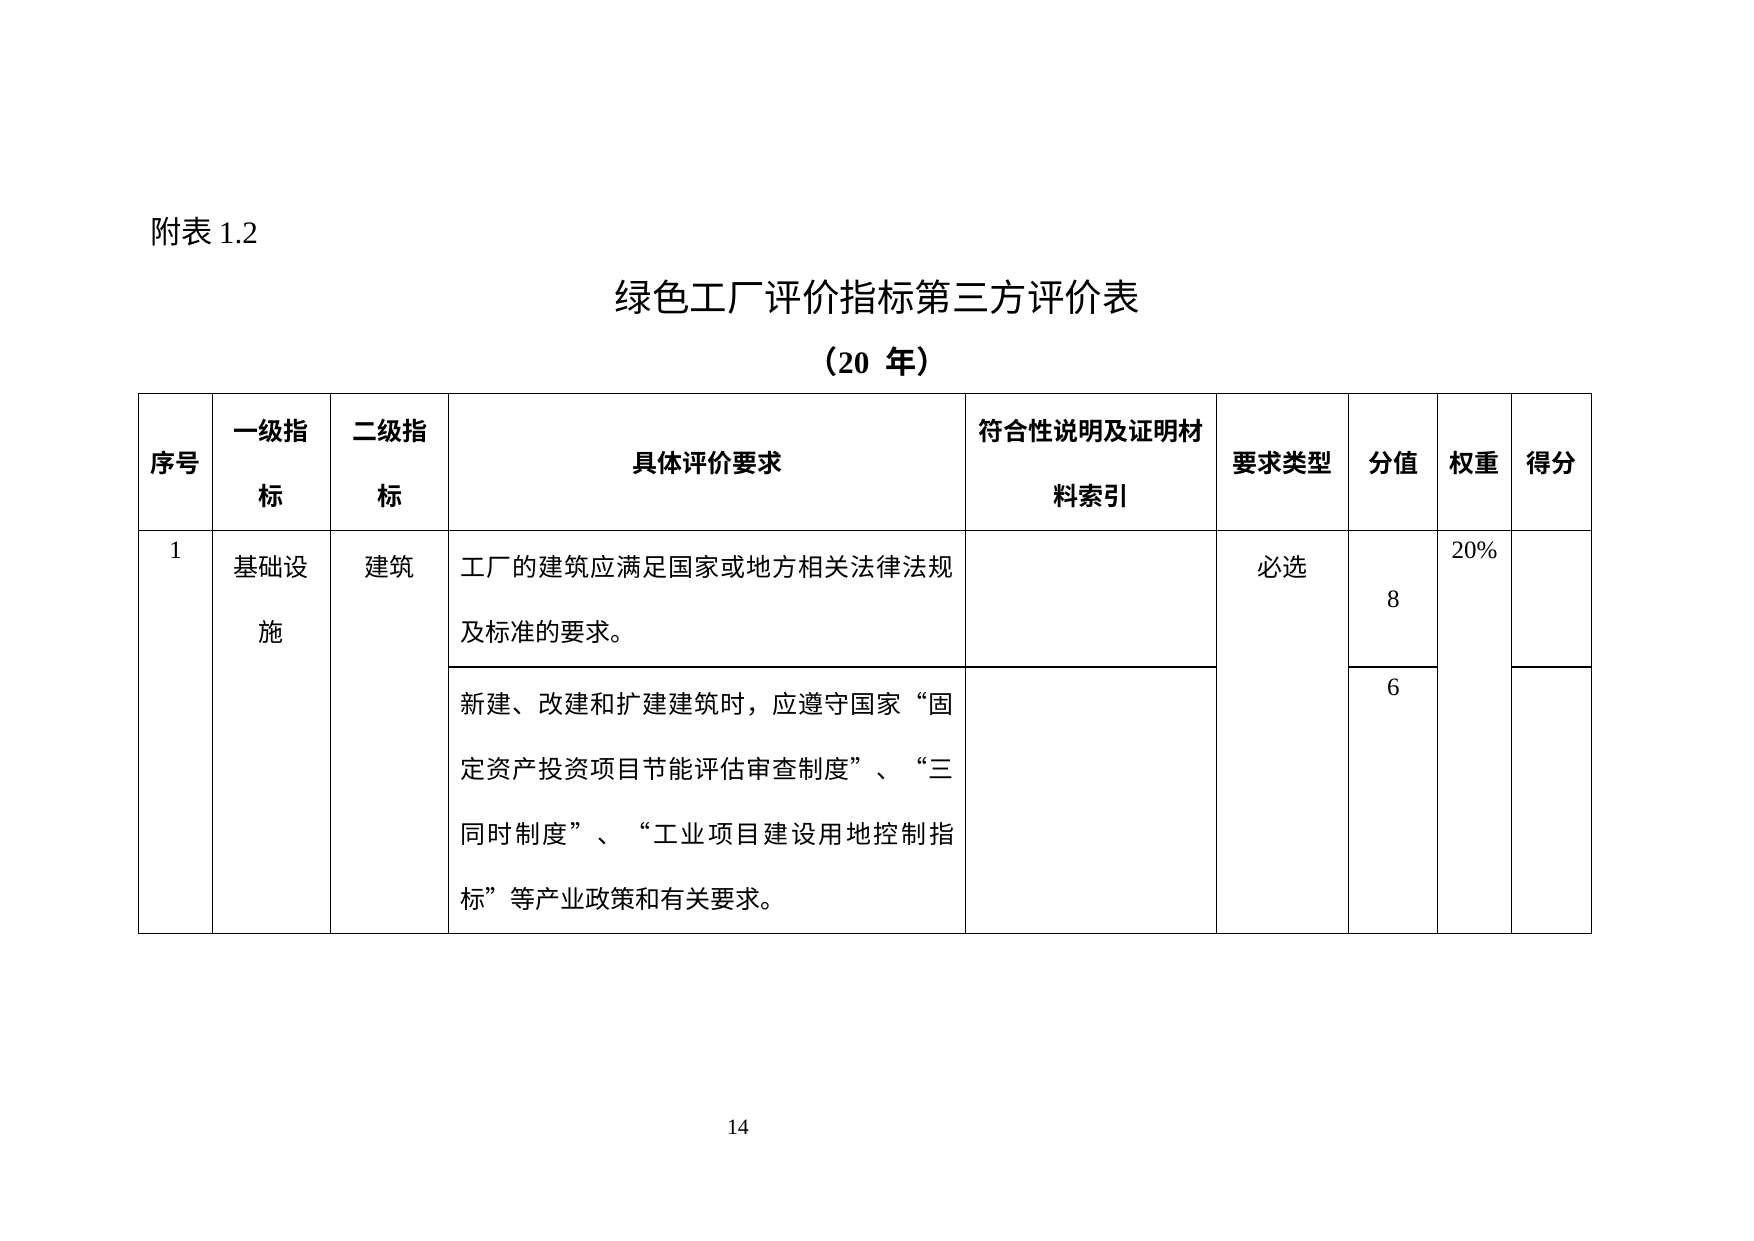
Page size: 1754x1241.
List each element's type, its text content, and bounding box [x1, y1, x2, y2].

text 附表1.2 [150, 198, 1604, 263]
table_cell 6 [1349, 668, 1437, 933]
text （20 年） [150, 328, 1604, 393]
table_cell 1 [139, 531, 212, 933]
table_cell 必选 [1217, 531, 1348, 933]
table_header 序号 [139, 394, 212, 529]
table_cell 20% [1438, 531, 1511, 933]
table_cell 8 [1349, 531, 1437, 666]
table_header 二级指标 [331, 394, 448, 529]
text 绿色工厂评价指标第三方评价表 [150, 263, 1604, 328]
table_cell 建筑 [331, 531, 448, 933]
table_cell [966, 531, 1216, 666]
table_header 权重 [1438, 394, 1511, 529]
table_cell [1512, 668, 1591, 933]
table_header 要求类型 [1217, 394, 1348, 529]
table_cell 基础设施 [213, 531, 330, 933]
table_header 得分 [1512, 394, 1591, 529]
table_header 具体评价要求 [449, 394, 965, 529]
table_header 分值 [1349, 394, 1437, 529]
table_cell 工厂的建筑应满足国家或地方相关法律法规及标准的要求。 [449, 531, 965, 666]
table_cell 新建、改建和扩建建筑时，应遵守国家“固定资产投资项目节能评估审查制度”、“三同时制度”、“工业项目建设用地控制指标”等产业政策和有关要求。 [449, 668, 965, 933]
table_cell [1512, 531, 1591, 666]
table_cell [966, 668, 1216, 933]
table_header 一级指标 [213, 394, 330, 529]
table_header 符合性说明及证明材料索引 [966, 394, 1216, 529]
